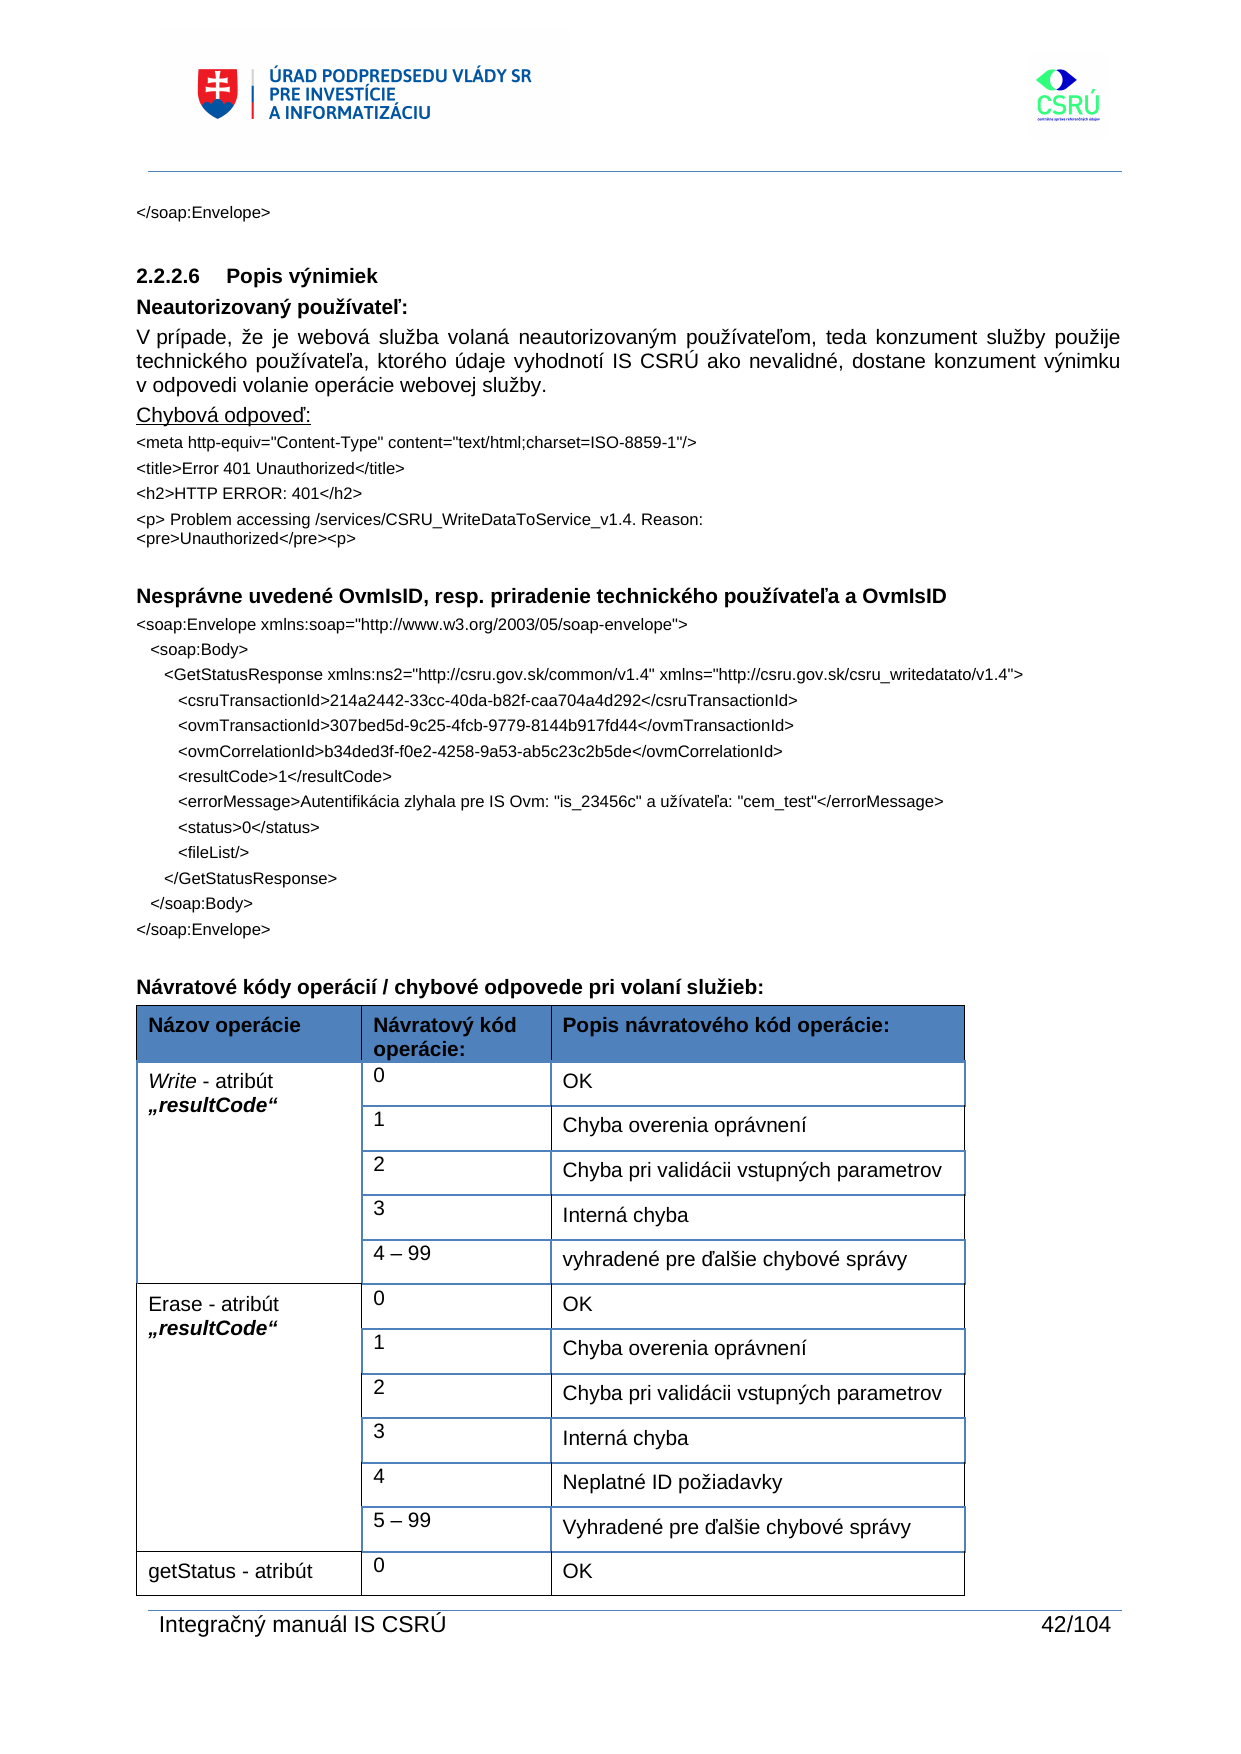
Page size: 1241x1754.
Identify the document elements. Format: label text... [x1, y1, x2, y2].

text <csruTransactionId>214a2442-33cc-40da-b82f-caa704a4d292</csruTransactionId> [136, 691, 1122, 710]
text </GetStatusResponse> [136, 868, 1122, 888]
text </soap:Envelope> [136, 202, 1122, 222]
text <fileList/> [136, 843, 1122, 862]
text <soap:Body> [136, 640, 1122, 659]
table_cell 2 [363, 1152, 550, 1194]
subtitle Popis výnimiek [136, 264, 1122, 288]
table_cell 4 – 99 [363, 1241, 550, 1283]
text <h2>HTTP ERROR: 401</h2> [136, 484, 1122, 503]
text <errorMessage>Autentifikácia zlyhala pre IS Ovm: "is_23456c" a užívateľa: "cem_test"</errorMessage> [136, 792, 1122, 811]
text Neautorizovaný používateľ: [136, 294, 1122, 318]
table_cell Erase - atribút „resultCode“ [137, 1284, 361, 1551]
table_cell Neplatné ID požiadavky [552, 1464, 964, 1506]
text <meta http-equiv="Content-Type" content="text/html;charset=ISO-8859-1"/> [136, 433, 1122, 452]
text </soap:Envelope> [136, 919, 1122, 938]
table_cell OK [552, 1063, 964, 1105]
table_header Návratový kód operácie: [362, 1006, 551, 1060]
picture [158, 29, 571, 159]
text V prípade, že je webová služba volaná neautorizovaným používateľom, teda konzument služby použije technického používateľa, ktorého údaje vyhodnotí IS CSRÚ ako nevalidné, dostane konzument výnimku v odpovedi volanie operácie webovej služby. [136, 325, 1122, 397]
text <p> Problem accessing /services/CSRU_WriteDataToService_v1.4. Reason: <pre>Unauthorized</pre><p> [136, 509, 1122, 548]
text <title>Error 401 Unauthorized</title> [136, 458, 1122, 478]
table_cell OK [552, 1285, 964, 1328]
text Návratové kódy operácií / chybové odpovede pri volaní služieb: [136, 975, 1122, 999]
text Chybová odpoveď: [136, 403, 1122, 427]
table_header Popis návratového kód operácie: [552, 1006, 964, 1060]
table_cell 0 [362, 1285, 551, 1328]
text <status>0</status> [136, 818, 1122, 837]
table_cell getStatus - atribút „resultCode“ [137, 1552, 361, 1595]
table_cell Chyba pri validácii vstupných parametrov [552, 1152, 964, 1194]
text </soap:Body> [136, 894, 1122, 913]
table_cell Chyba pri validácii vstupných parametrov [552, 1375, 964, 1417]
table_cell vyhradené pre ďalšie chybové správy [552, 1241, 964, 1283]
table_cell Chyba overenia oprávnení [552, 1330, 964, 1372]
table_cell 2 [362, 1375, 551, 1417]
table_cell Chyba overenia oprávnení [552, 1107, 964, 1149]
table_cell 3 [363, 1419, 550, 1462]
table_cell 1 [363, 1330, 550, 1372]
table_cell 5 – 99 [363, 1508, 550, 1551]
table_cell 4 [362, 1464, 551, 1506]
table_cell 0 [362, 1553, 551, 1595]
table_cell 0 [363, 1063, 550, 1105]
text <GetStatusResponse xmlns:ns2="http://csru.gov.sk/common/v1.4" xmlns="http://csru.gov.sk/csru_writedatato/v1.4"> [136, 665, 1122, 684]
table_cell Interná chyba [552, 1419, 964, 1462]
picture [1027, 54, 1111, 138]
text <ovmCorrelationId>b34ded3f-f0e2-4258-9a53-ab5c23c2b5de</ovmCorrelationId> [136, 741, 1122, 761]
table_header Názov operácie [137, 1006, 361, 1060]
table_cell 1 [363, 1107, 551, 1149]
table_cell 3 [363, 1196, 551, 1239]
table_cell Write - atribút „resultCode“ [138, 1063, 361, 1283]
text <soap:Envelope xmlns:soap="http://www.w3.org/2003/05/soap-envelope"> [136, 614, 1122, 633]
table_cell OK [552, 1553, 964, 1595]
table_cell Interná chyba [552, 1196, 964, 1239]
text Nesprávne uvedené OvmIsID, resp. priradenie technického používateľa a OvmIsID [136, 584, 1122, 608]
text <ovmTransactionId>307bed5d-9c25-4fcb-9779-8144b917fd44</ovmTransactionId> [136, 716, 1122, 735]
table_cell Vyhradené pre ďalšie chybové správy [552, 1508, 964, 1551]
text <resultCode>1</resultCode> [136, 767, 1122, 786]
